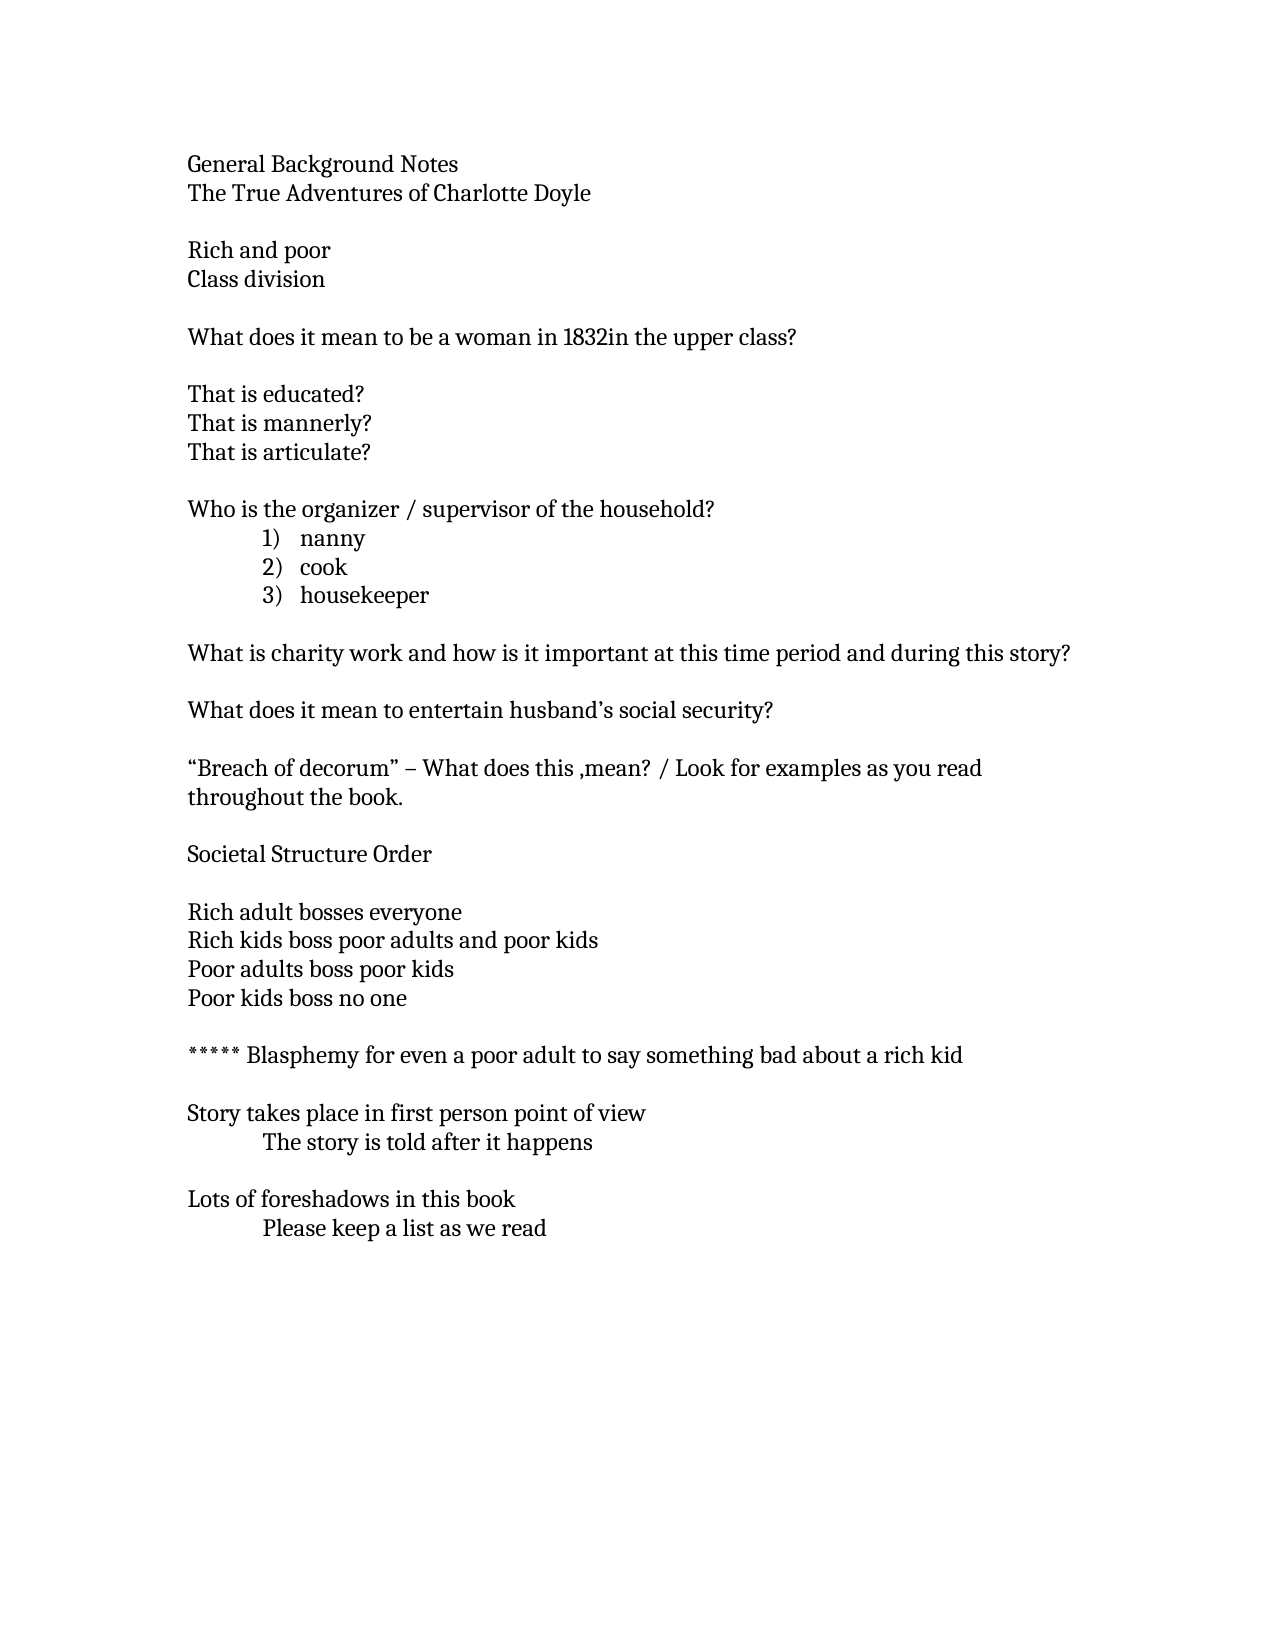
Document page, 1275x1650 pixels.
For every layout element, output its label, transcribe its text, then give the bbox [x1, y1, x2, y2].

text Rich and poor [187, 236, 1087, 265]
text Rich adult bosses everyone [187, 897, 1087, 926]
text Story takes place in first person point of view [187, 1099, 1087, 1127]
text Please keep a list as we read [187, 1214, 1087, 1242]
text Poor adults boss poor kids [187, 955, 1087, 984]
list nanny [262, 524, 1087, 552]
text Rich kids boss poor adults and poor kids [187, 926, 1087, 955]
text That is articulate? [187, 437, 1087, 466]
text Lots of foreshadows in this book [187, 1185, 1087, 1214]
text Poor kids boss no one [187, 984, 1087, 1012]
list housekeeper [262, 581, 1087, 610]
text ***** Blasphemy for even a poor adult to say something bad about a rich kid [187, 1041, 1087, 1070]
text The True Adventures of Charlotte Doyle [187, 179, 1087, 207]
text The story is told after it happens [187, 1127, 1087, 1156]
text That is educated? [187, 380, 1087, 409]
text General Background Notes [187, 150, 1087, 179]
text Who is the organizer / supervisor of the household? [187, 495, 1087, 524]
text That is mannerly? [187, 409, 1087, 437]
text What does it mean to be a woman in 1832in the upper class? [187, 322, 1087, 351]
text What is charity work and how is it important at this time period and during this story? [187, 639, 1087, 667]
list cook [262, 552, 1087, 581]
text “Breach of decorum” – What does this ,mean? / Look for examples as you read throughout the book. [187, 754, 1087, 811]
text What does it mean to entertain husband’s social security? [187, 696, 1087, 725]
text Societal Structure Order [187, 840, 1087, 869]
text Class division [187, 265, 1087, 294]
